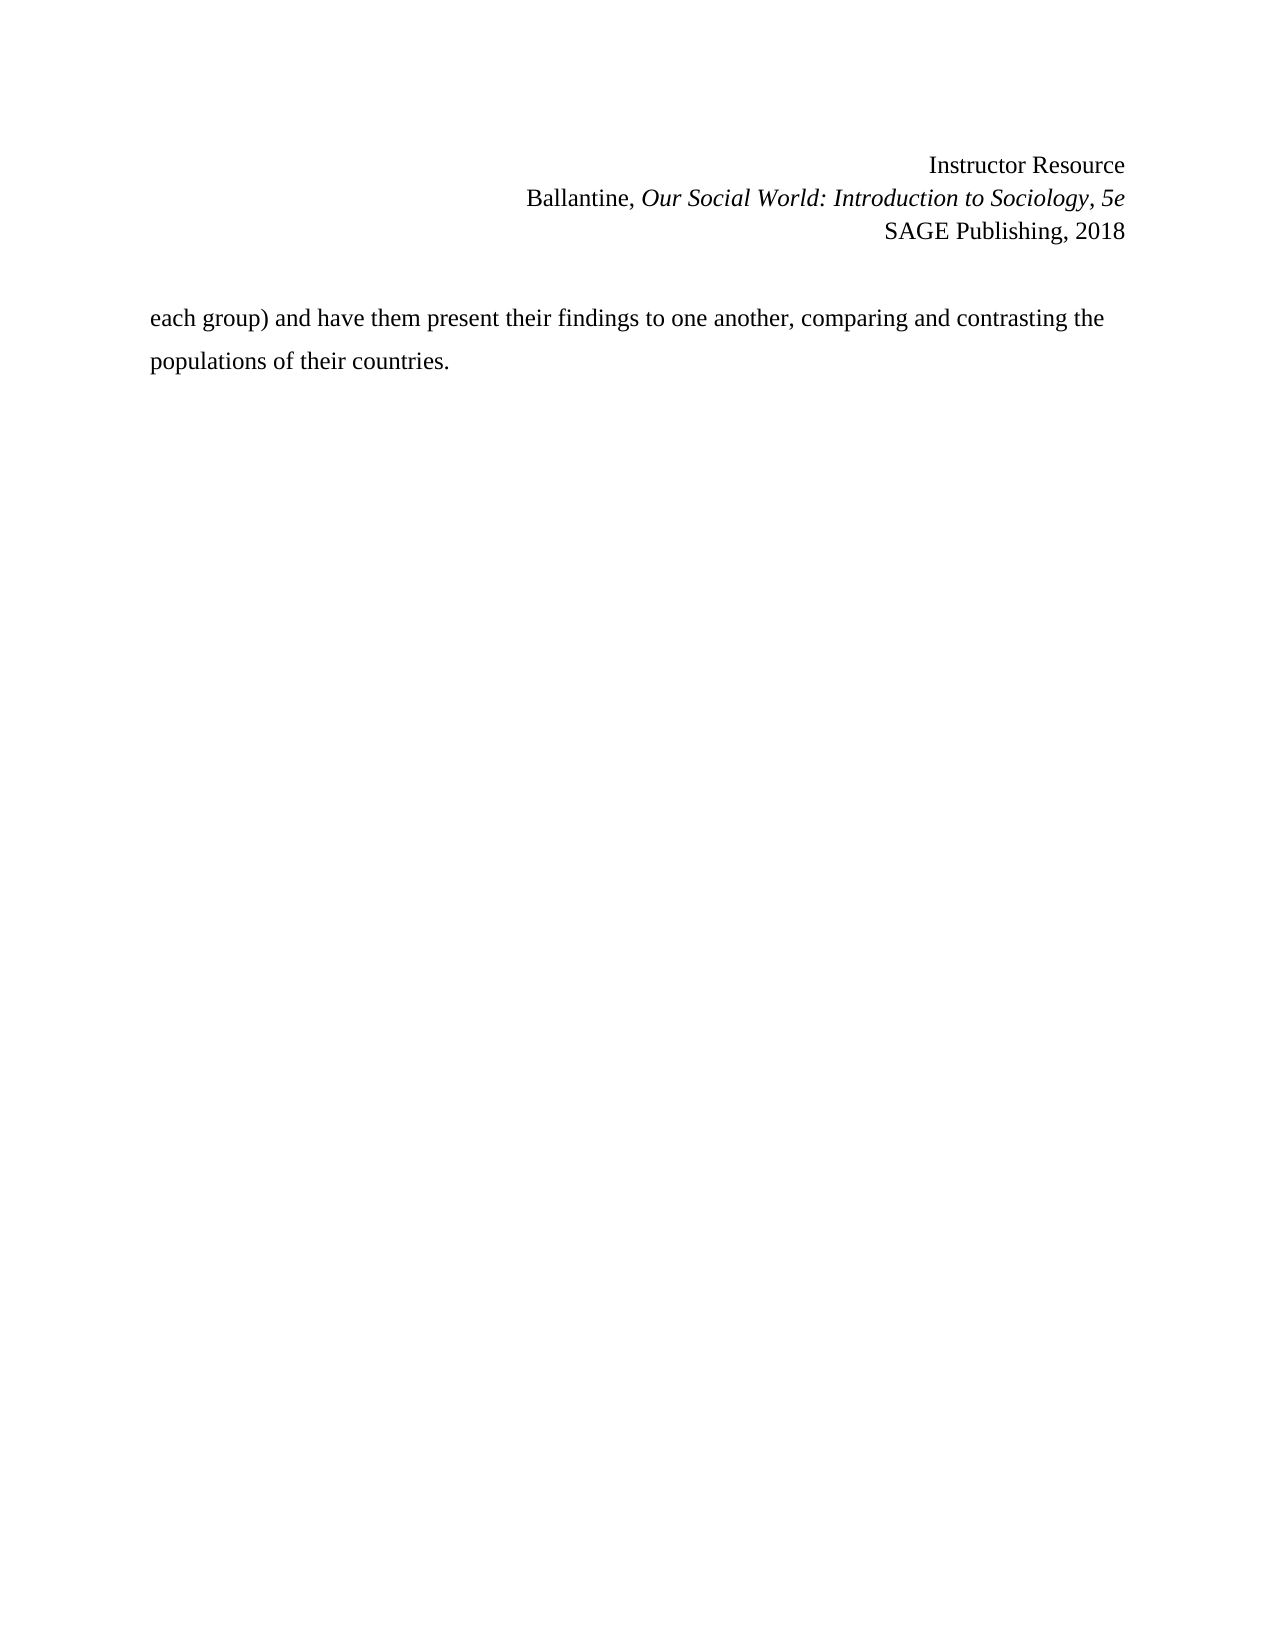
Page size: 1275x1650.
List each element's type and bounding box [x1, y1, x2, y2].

text [150, 303, 1125, 375]
